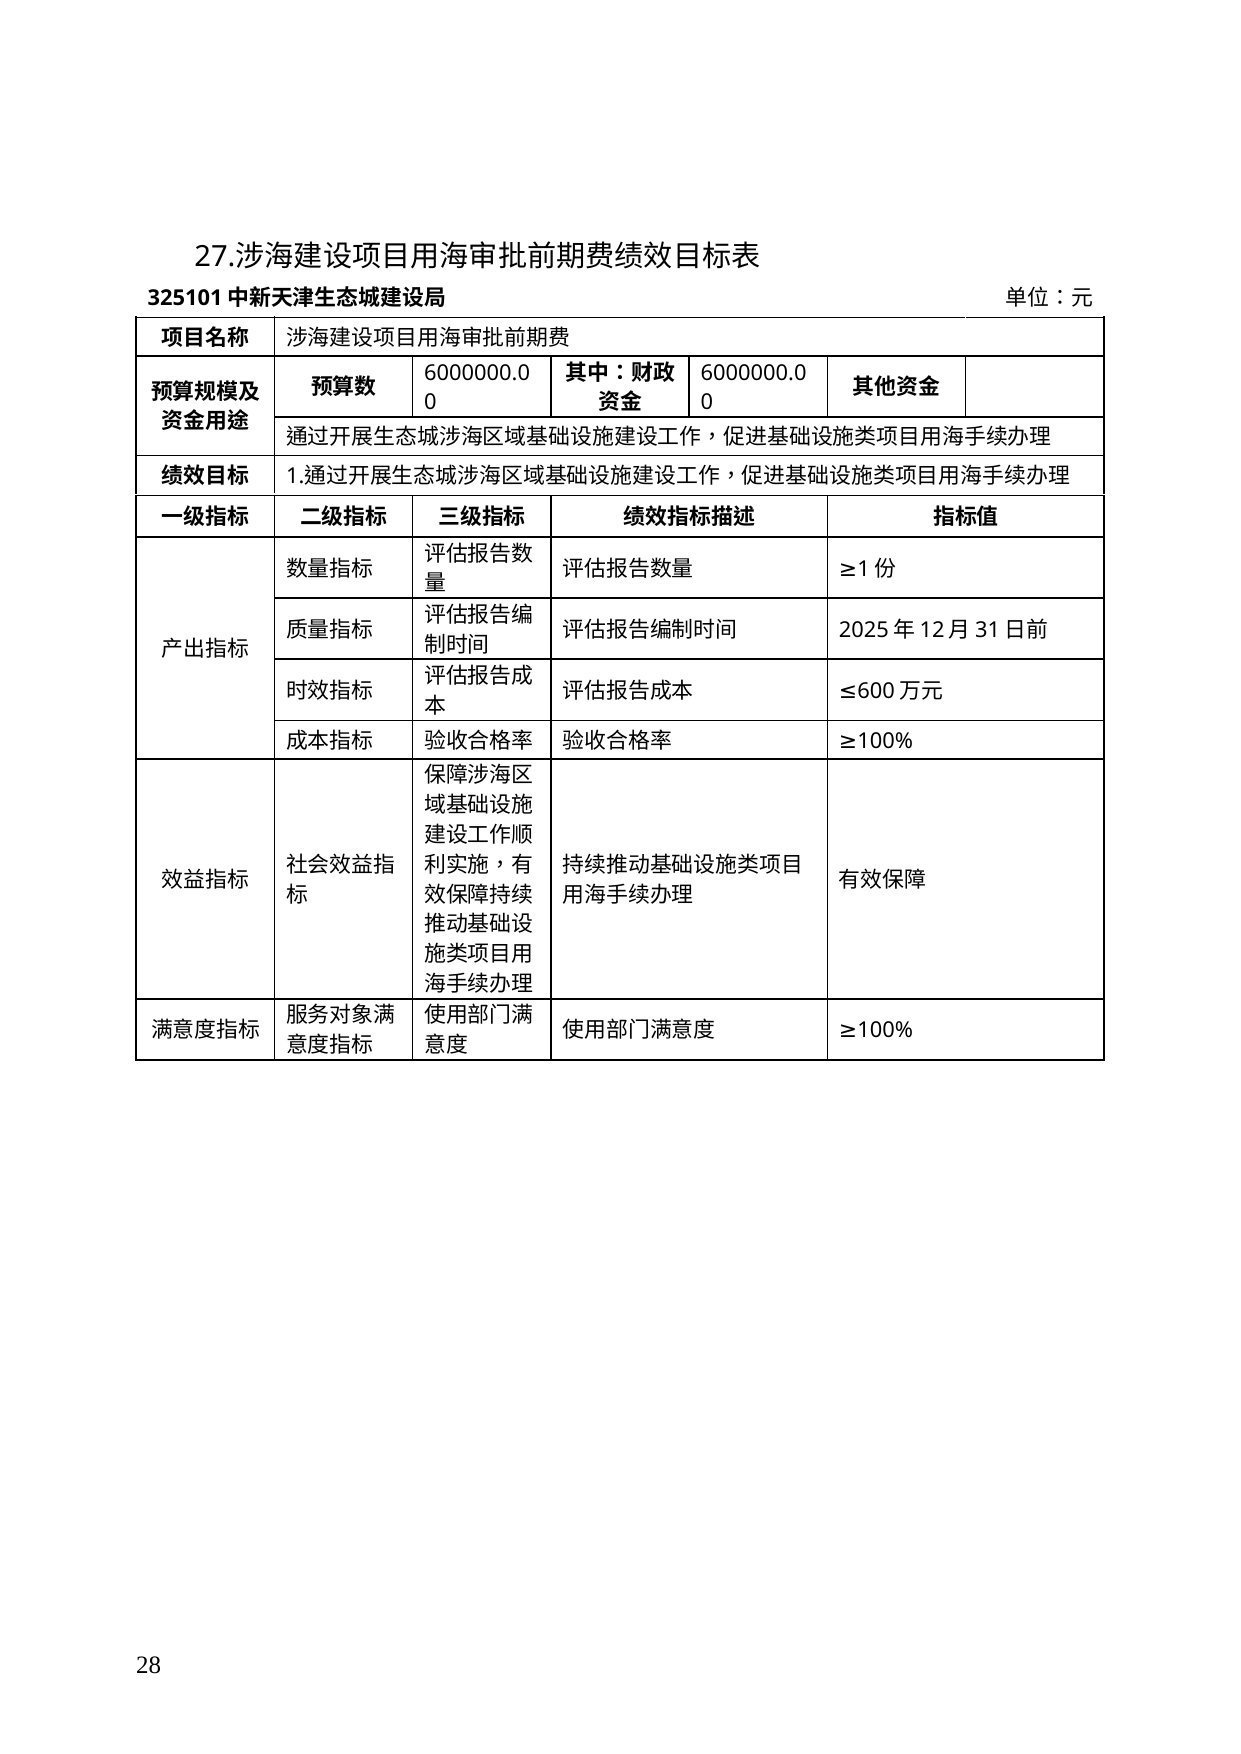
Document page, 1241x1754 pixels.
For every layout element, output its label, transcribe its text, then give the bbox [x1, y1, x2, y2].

table_header 一级指标 [137, 496, 274, 536]
table_cell 6000000.00 [690, 357, 827, 416]
table_header 二级指标 [275, 496, 412, 536]
table_cell 项目名称 [137, 318, 274, 355]
table_cell 效益指标 [137, 760, 274, 998]
table_header 单位：元 [966, 277, 1103, 316]
table_cell 有效保障 [828, 760, 1103, 998]
table_cell 持续推动基础设施类项目用海手续办理 [552, 760, 827, 998]
table_cell 时效指标 [275, 660, 412, 719]
table_cell 数量指标 [275, 538, 412, 597]
table_cell 服务对象满意度指标 [275, 1000, 412, 1059]
table_cell 预算规模及资金用途 [137, 357, 274, 454]
table_cell 评估报告成本 [552, 660, 827, 719]
table_header 指标值 [828, 496, 1103, 536]
table_cell 绩效目标 [137, 456, 274, 493]
table_cell 成本指标 [275, 721, 412, 758]
table_cell [966, 357, 1103, 416]
table_cell 评估报告成本 [413, 660, 550, 719]
table_cell 验收合格率 [552, 721, 827, 758]
table_cell 涉海建设项目用海审批前期费 [275, 318, 1103, 355]
table_cell ≥1份 [828, 538, 1103, 597]
table_cell 保障涉海区域基础设施建设工作顺利实施，有效保障持续推动基础设施类项目用海手续办理 [413, 760, 550, 998]
table_header 绩效指标描述 [552, 496, 827, 536]
text 27.涉海建设项目用海审批前期费绩效目标表 [136, 235, 1104, 275]
table_cell 其他资金 [828, 357, 965, 416]
table_header 三级指标 [413, 496, 550, 536]
table_cell 1.通过开展生态城涉海区域基础设施建设工作，促进基础设施类项目用海手续办理 [275, 456, 1103, 493]
table_cell 评估报告编制时间 [552, 599, 827, 658]
table_cell 使用部门满意度 [552, 1000, 827, 1059]
table_header 325101中新天津生态城建设局 [137, 277, 965, 316]
table_cell 评估报告编制时间 [413, 599, 550, 658]
table_cell 质量指标 [275, 599, 412, 658]
table_cell 评估报告数量 [552, 538, 827, 597]
table_cell 社会效益指标 [275, 760, 412, 998]
table_cell 满意度指标 [137, 1000, 274, 1059]
table_cell ≥100% [828, 721, 1103, 758]
table_cell 其中：财政 资金 [552, 357, 688, 416]
table_cell 预算数 [275, 357, 412, 416]
table_cell 产出指标 [137, 538, 274, 758]
table_cell ≤600万元 [828, 660, 1103, 719]
table_cell 通过开展生态城涉海区域基础设施建设工作，促进基础设施类项目用海手续办理 [275, 418, 1103, 454]
table_cell 评估报告数量 [413, 538, 550, 597]
table_cell ≥100% [828, 1000, 1103, 1059]
table_cell 2025年12月31日前 [828, 599, 1103, 658]
table_cell 验收合格率 [413, 721, 550, 758]
table_cell 使用部门满意度 [413, 1000, 550, 1059]
table_cell 6000000.00 [413, 357, 550, 416]
